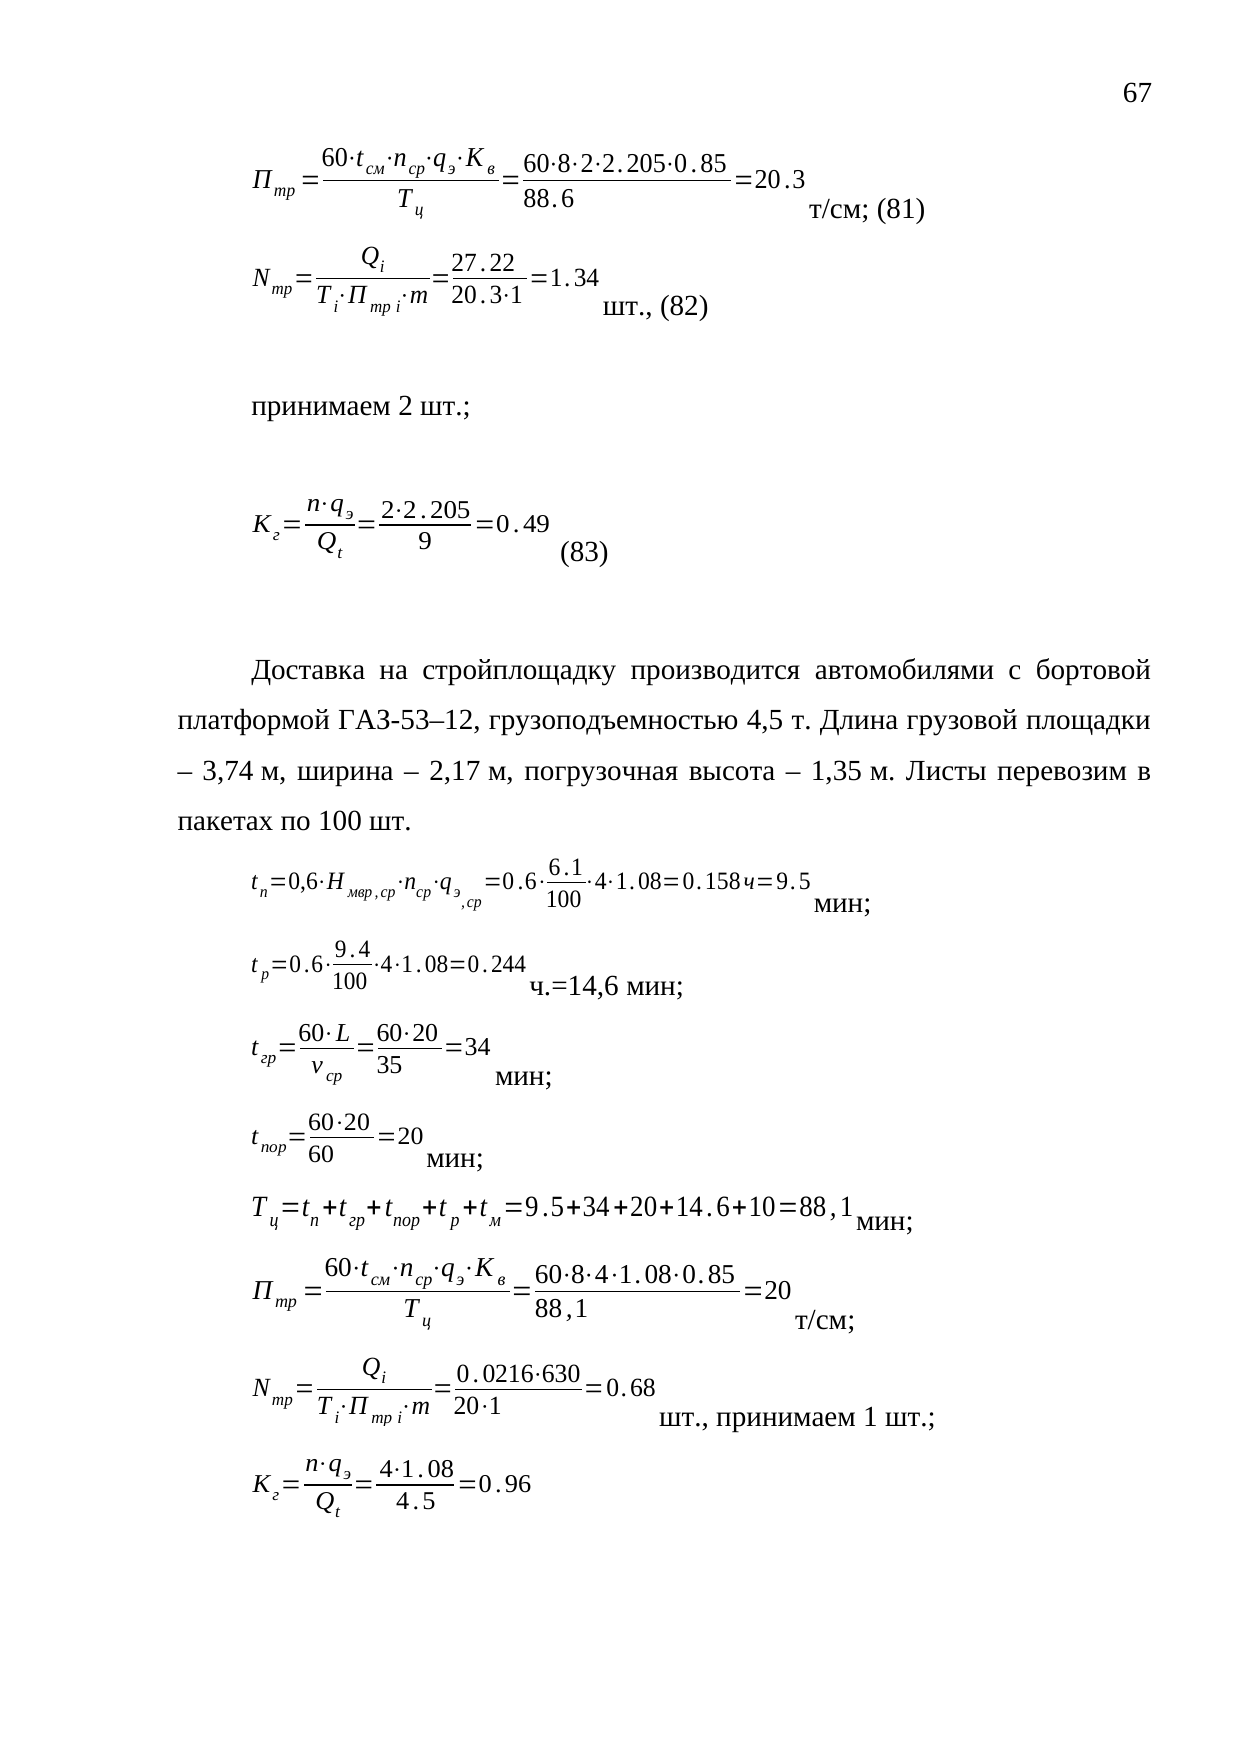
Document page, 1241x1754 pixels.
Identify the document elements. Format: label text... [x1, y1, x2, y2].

text т/см; (81) [177, 142, 1152, 225]
text мин; [177, 1108, 1152, 1174]
text шт., принимаем 1 шт.; [177, 1352, 1152, 1432]
text мин; [177, 853, 1152, 919]
text ч.=14,6 мин; [177, 936, 1152, 1001]
text шт., (82) [177, 242, 1152, 321]
text мин; [177, 1018, 1152, 1092]
text т/см; [177, 1253, 1152, 1336]
text мин; [177, 1191, 1152, 1236]
text принимаем 2 шт.; [177, 388, 1152, 422]
text (83) [177, 489, 1152, 567]
text Доставка на стройплощадку производится автомобилями с бортовой платформой ГАЗ-53–12, грузоподъемностью 4,5 т. Длина грузовой площадки – 3,74 м, ширина – 2,17 м, погрузочная высота – 1,35 м. Листы перевозим в пакетах по 100 шт. [177, 652, 1152, 837]
